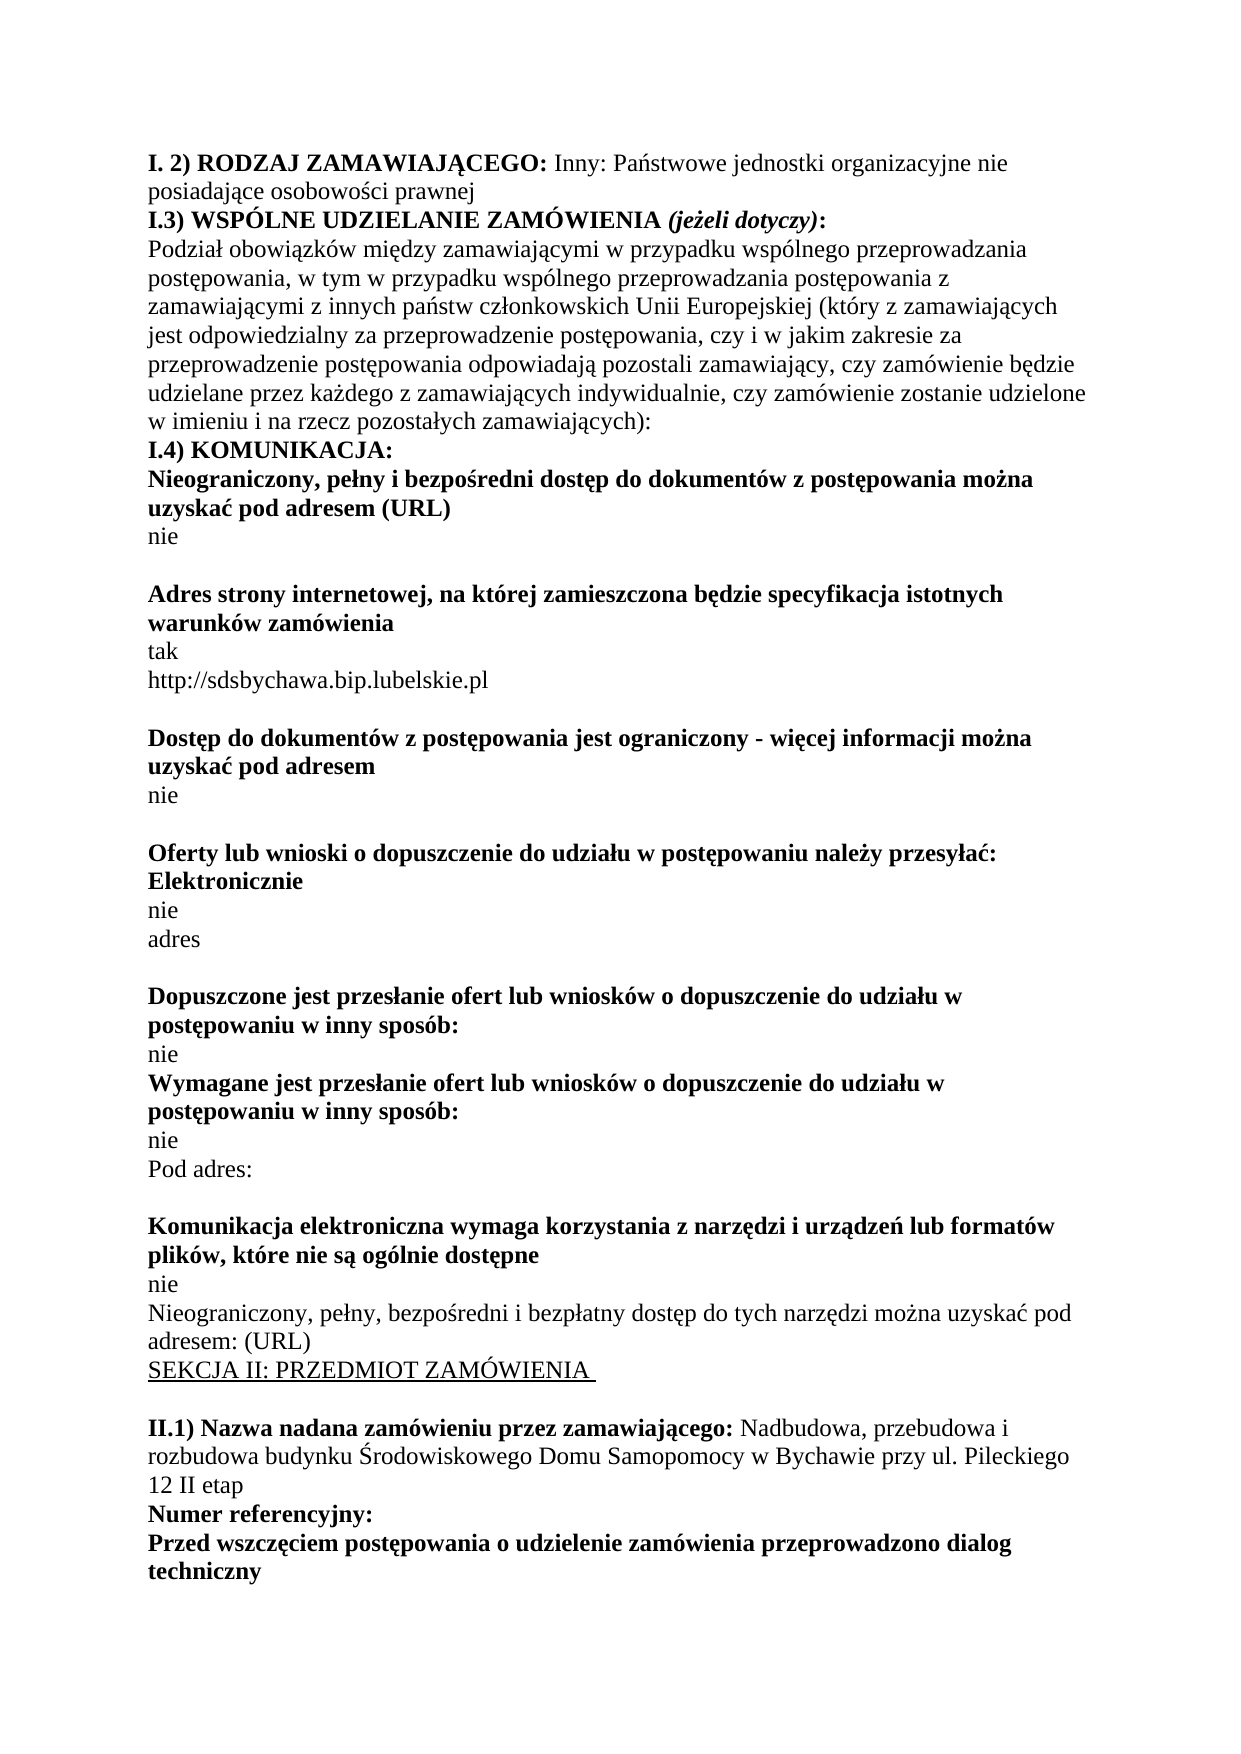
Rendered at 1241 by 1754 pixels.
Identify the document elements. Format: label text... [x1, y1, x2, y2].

text Dopuszczone jest przesłanie ofert lub wniosków o dopuszczenie do udziału w postępowaniu w inny sposób: nie Wymagane jest przesłanie ofert lub wniosków o dopuszczenie do udziału w postępowaniu w inny sposób: nie Pod adres: [148, 981, 1093, 1183]
text Dostęp do dokumentów z postępowania jest ograniczony - więcej informacji można uzyskać pod adresem [148, 694, 1093, 780]
text nie [148, 521, 1093, 550]
text Podział obowiązków między zamawiającymi w przypadku wspólnego przeprowadzania postępowania, w tym w przypadku wspólnego przeprowadzania postępowania z zamawiającymi z innych państw członkowskich Unii Europejskiej (który z zamawiających jest odpowiedzialny za przeprowadzenie postępowania, czy i w jakim zakresie za przeprowadzenie postępowania odpowiadają pozostali zamawiający, czy zamówienie będzie udzielane przez każdego z zamawiających indywidualnie, czy zamówienie zostanie udzielone w imieniu i na rzecz pozostałych zamawiających): [148, 234, 1093, 435]
text I. 2) RODZAJ ZAMAWIAJĄCEGO: Inny: Państwowe jednostki organizacyjne nie posiadające osobowości prawnej [148, 148, 1093, 205]
text Oferty lub wnioski o dopuszczenie do udziału w postępowaniu należy przesyłać: Elektronicznie [148, 809, 1093, 895]
text II.1) Nazwa nadana zamówieniu przez zamawiającego: Nadbudowa, przebudowa i rozbudowa budynku Środowiskowego Domu Samopomocy w Bychawie przy ul. Pileckiego 12 II etap Numer referencyjny: Przed wszczęciem postępowania o udzielenie zamówienia przeprowadzono dialog techniczny [148, 1384, 1093, 1585]
text Komunikacja elektroniczna wymaga korzystania z narzędzi i urządzeń lub formatów plików, które nie są ogólnie dostępne [148, 1183, 1093, 1269]
text Adres strony internetowej, na której zamieszczona będzie specyfikacja istotnych warunków zamówienia [148, 550, 1093, 636]
text I.4) KOMUNIKACJA: Nieograniczony, pełny i bezpośredni dostęp do dokumentów z postępowania można uzyskać pod adresem (URL) [148, 435, 1093, 521]
text nie Nieograniczony, pełny, bezpośredni i bezpłatny dostęp do tych narzędzi można uzyskać pod adresem: (URL) [148, 1269, 1093, 1355]
text I.3) WSPÓLNE UDZIELANIE ZAMÓWIENIA (jeżeli dotyczy): [148, 205, 1093, 234]
text nie adres [148, 895, 1093, 953]
text tak http://sdsbychawa.bip.lubelskie.pl [148, 636, 1093, 694]
text SEKCJA II: PRZEDMIOT ZAMÓWIENIA [148, 1355, 1093, 1384]
text nie [148, 780, 1093, 809]
